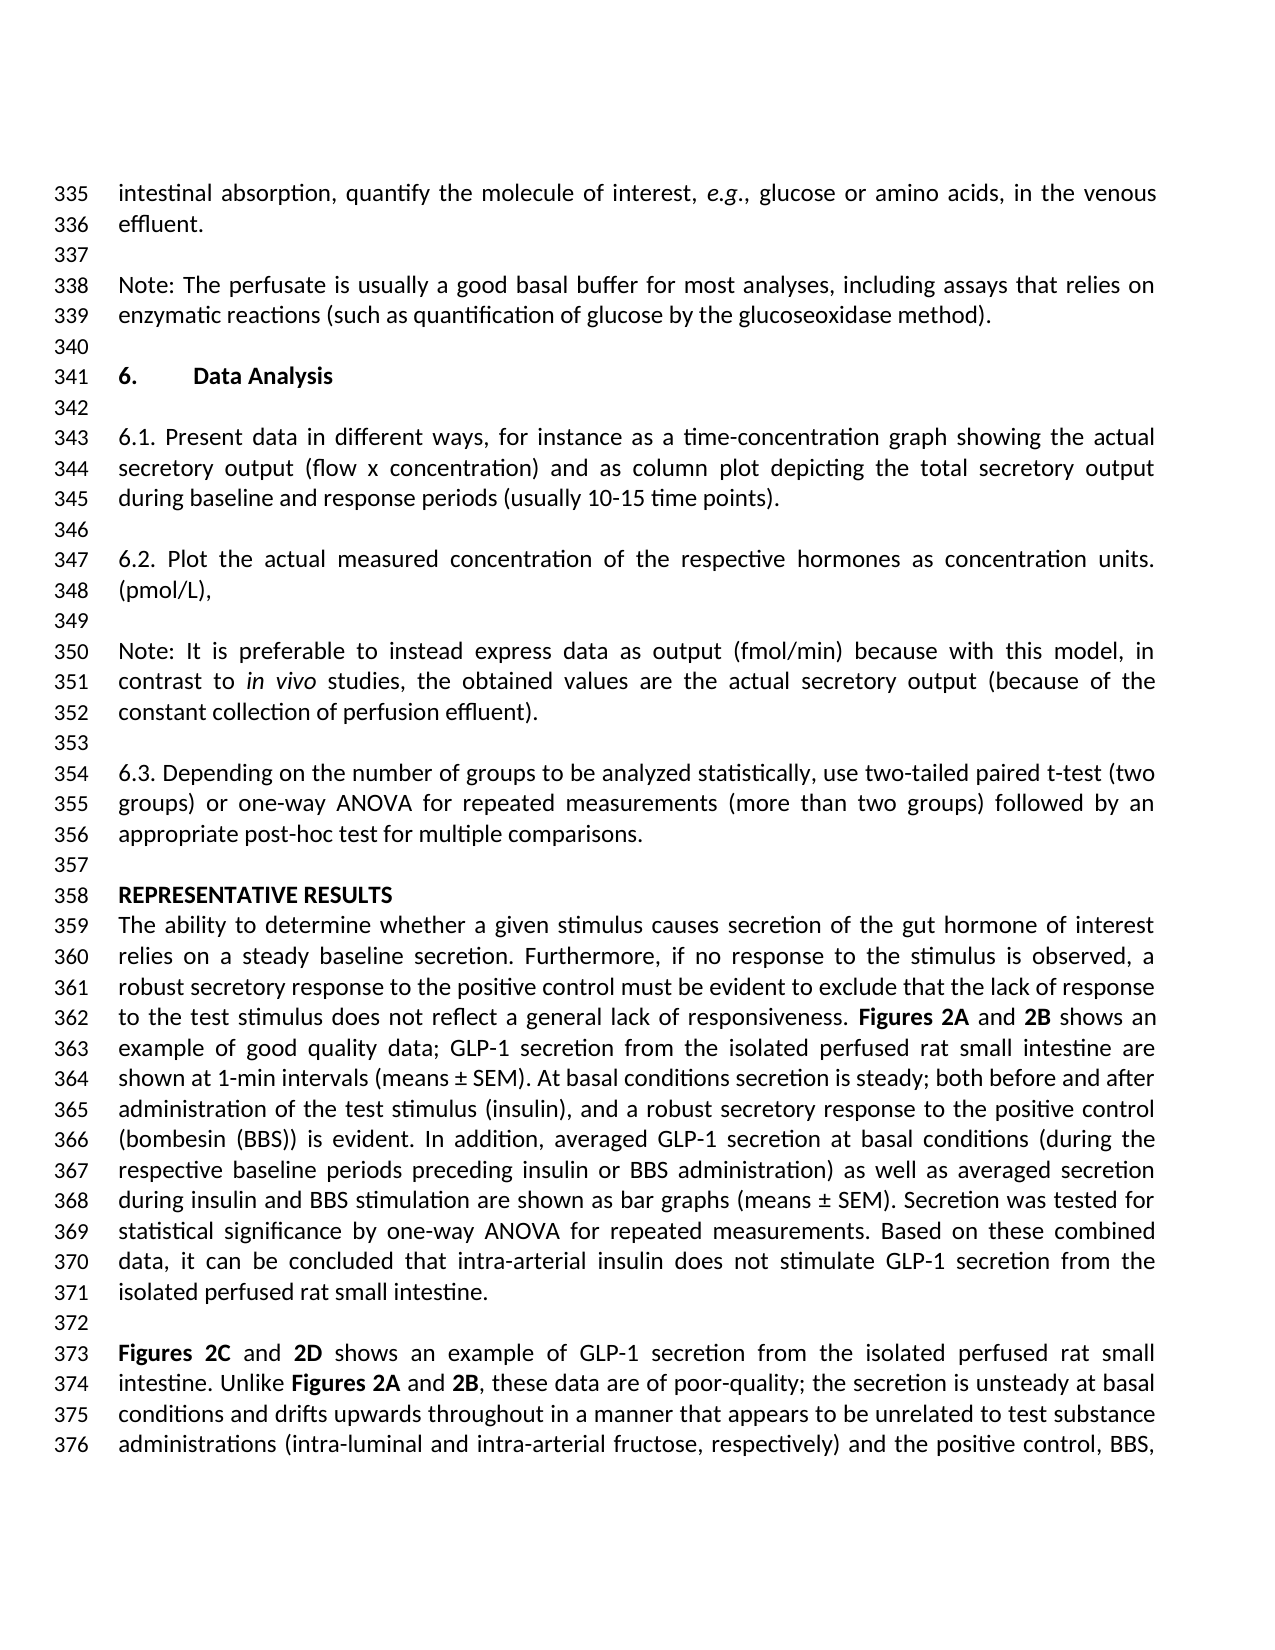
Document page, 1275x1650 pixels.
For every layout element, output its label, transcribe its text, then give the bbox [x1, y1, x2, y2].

list Note: It is preferable to instead express data as output (fmol/min) because with this model, in contrast to in vivo studies, the obtained values are the actual secretory output (because of the constant collection of perfusion effluent). [118, 635, 1157, 727]
list 6.2. Plot the actual measured concentration of the respective hormones as concentration units. (pmol/L), [118, 543, 1157, 604]
list 6.1. Present data in different ways, for instance as a time-concentration graph showing the actual secretory output (flow x concentration) and as column plot depicting the total secretory output during baseline and response periods (usually 10-15 time points). [118, 421, 1157, 513]
list Data Analysis [118, 360, 1157, 391]
text Representative results [118, 879, 1157, 910]
list 6.3. Depending on the number of groups to be analyzed statistically, use two-tailed paired t-test (two groups) or one-way ANOVA for repeated measurements (more than two groups) followed by an appropriate post-hoc test for multiple comparisons. [118, 757, 1157, 849]
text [118, 177, 1157, 238]
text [118, 1337, 1157, 1459]
text Note: The perfusate is usually a good basal buffer for most analyses, including assays that relies on enzymatic reactions (such as quantification of glucose by the glucoseoxidase method). [118, 269, 1157, 330]
text The ability to determine whether a given stimulus causes secretion of the gut hormone of interest relies on a steady baseline secretion. Furthermore, if no response to the stimulus is observed, a robust secretory response to the positive control must be evident to exclude that the lack of response to the test stimulus does not reflect a general lack of responsiveness. Figures 2A and 2B shows an example of good quality data; GLP-1 secretion from the isolated perfused rat small intestine are shown at 1-min intervals (means ± SEM). At basal conditions secretion is steady; both before and after administration of the test stimulus (insulin), and a robust secretory response to the positive control (bombesin (BBS)) is evident. In addition, averaged GLP-1 secretion at basal conditions (during the respective baseline periods preceding insulin or BBS administration) as well as averaged secretion during insulin and BBS stimulation are shown as bar graphs (means ± SEM). Secretion was tested for statistical significance by one-way ANOVA for repeated measurements. Based on these combined data, it can be concluded that intra-arterial insulin does not stimulate GLP-1 secretion from the isolated perfused rat small intestine. [118, 910, 1157, 1306]
